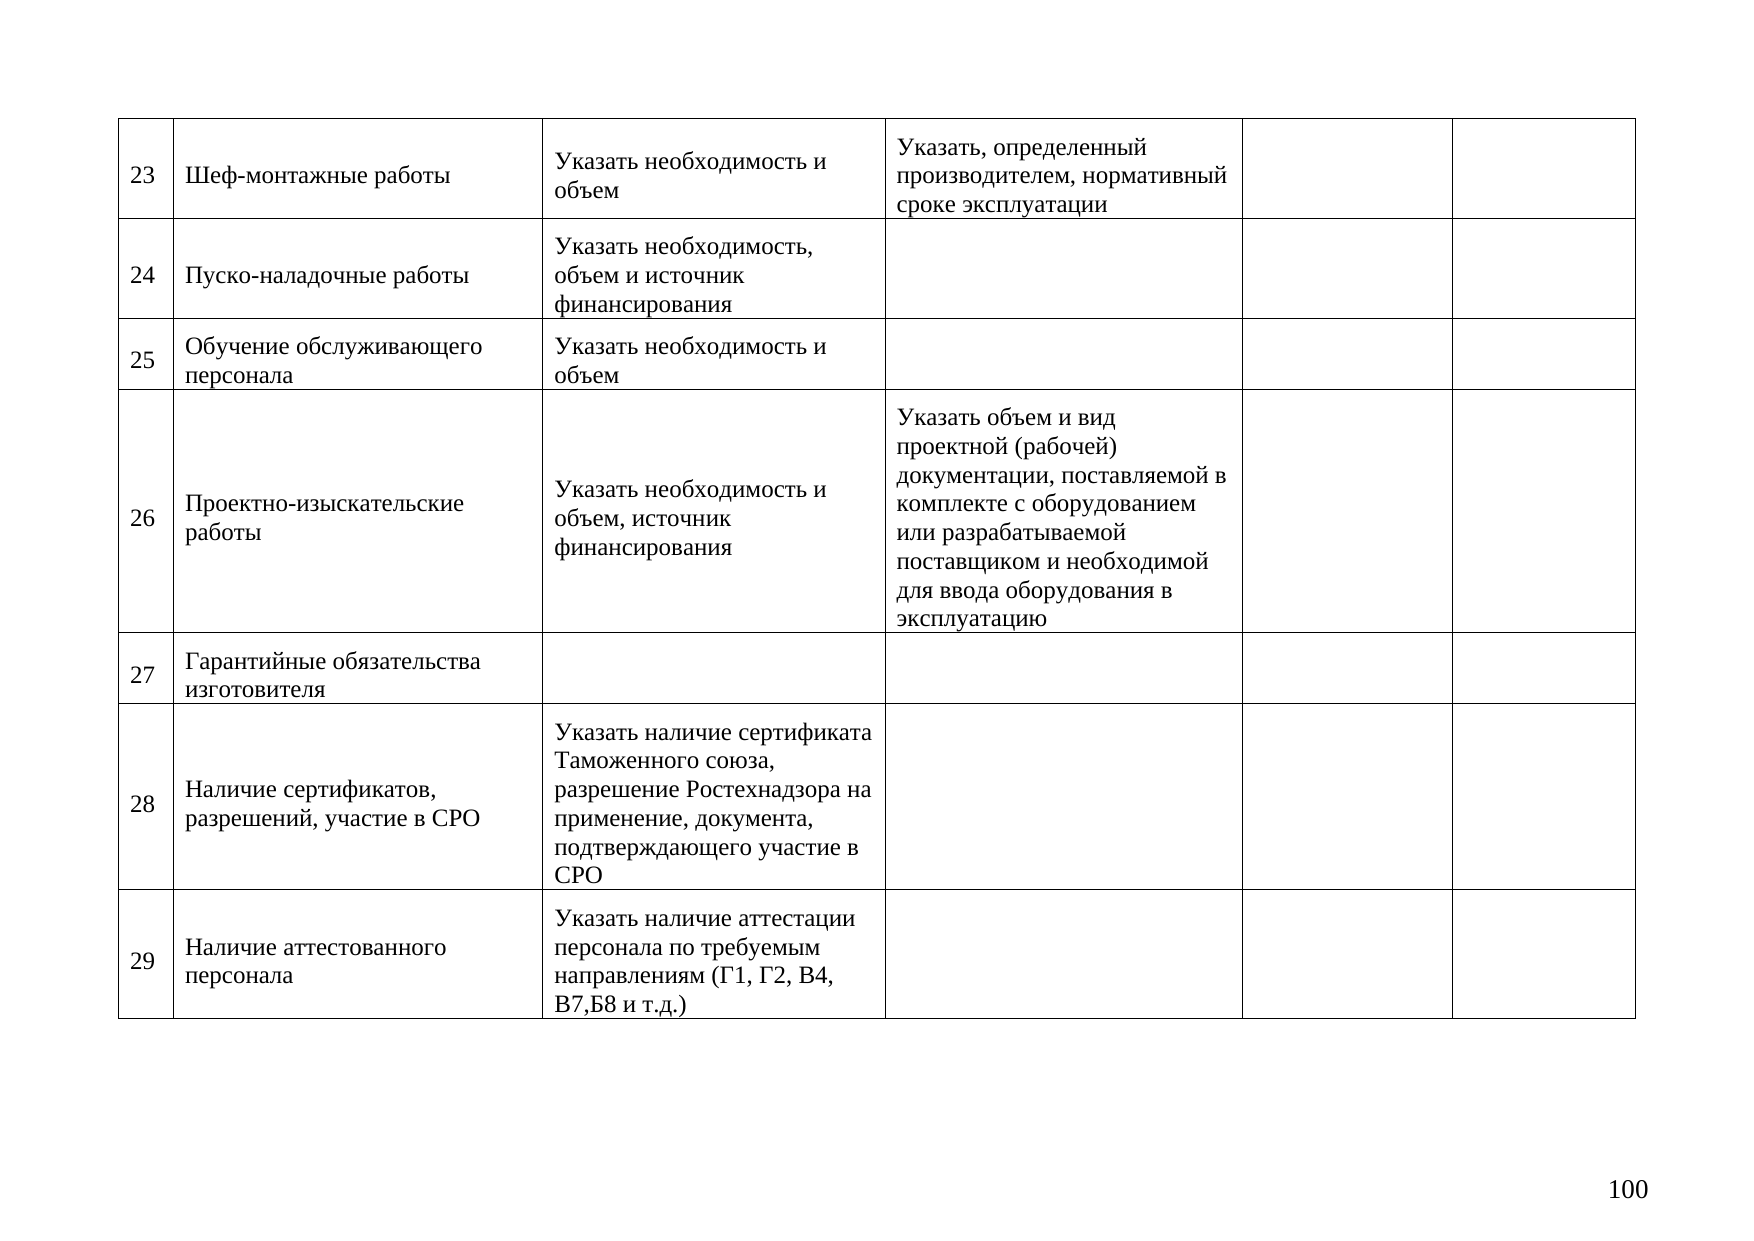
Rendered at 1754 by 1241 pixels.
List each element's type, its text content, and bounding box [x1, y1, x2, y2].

table_cell Указать необходимость и объем, источник финансирования [543, 390, 885, 632]
table_cell [886, 704, 1242, 889]
table_cell 28 [119, 704, 173, 889]
table_cell [1453, 219, 1635, 318]
table_cell [1243, 219, 1452, 318]
table_cell 23 [119, 119, 173, 218]
table_cell [1243, 704, 1452, 889]
table_cell 29 [119, 890, 173, 1018]
table_cell [886, 319, 1242, 389]
table_cell [1453, 390, 1635, 632]
table_cell Проектно-изыскательские работы [174, 390, 542, 632]
table_cell [1243, 390, 1452, 632]
table_cell 25 [119, 319, 173, 389]
table_cell Указать необходимость и объем [543, 119, 885, 218]
table_cell Указать наличие аттестации персонала по требуемым направлениям (Г1, Г2, В4, В7,Б8 и т.д.) [543, 890, 885, 1018]
table_cell [886, 633, 1242, 703]
table_cell [886, 219, 1242, 318]
table_cell [1243, 319, 1452, 389]
table_cell Указать необходимость и объем [543, 319, 885, 389]
table_cell Обучение обслуживающего персонала [174, 319, 542, 389]
table_cell [1453, 633, 1635, 703]
table_cell 26 [119, 390, 173, 632]
table_cell Указать объем и вид проектной (рабочей) документации, поставляемой в комплекте с оборудованием или разрабатываемой поставщиком и необходимой для ввода оборудования в эксплуатацию [886, 390, 1242, 632]
table_cell Указать необходимость, объем и источник финансирования [543, 219, 885, 318]
table_cell [1453, 890, 1635, 1018]
table_cell 27 [119, 633, 173, 703]
table_cell 24 [119, 219, 173, 318]
table_cell [886, 890, 1242, 1018]
table_cell [543, 633, 885, 703]
table_cell Наличие аттестованного персонала [174, 890, 542, 1018]
table_cell [1453, 704, 1635, 889]
table_cell Указать наличие сертификата Таможенного союза, разрешение Ростехнадзора на применение, документа, подтверждающего участие в СРО [543, 704, 885, 889]
table_cell Наличие сертификатов, разрешений, участие в СРО [174, 704, 542, 889]
table_cell [1243, 633, 1452, 703]
table_cell [1243, 119, 1452, 218]
table_cell Гарантийные обязательства изготовителя [174, 633, 542, 703]
table_cell Указать, определенный производителем, нормативный сроке эксплуатации [886, 119, 1242, 218]
table_cell [1243, 890, 1452, 1018]
table_cell [1453, 319, 1635, 389]
table_cell Шеф-монтажные работы [174, 119, 542, 218]
table_cell Пуско-наладочные работы [174, 219, 542, 318]
table_cell [1453, 119, 1635, 218]
